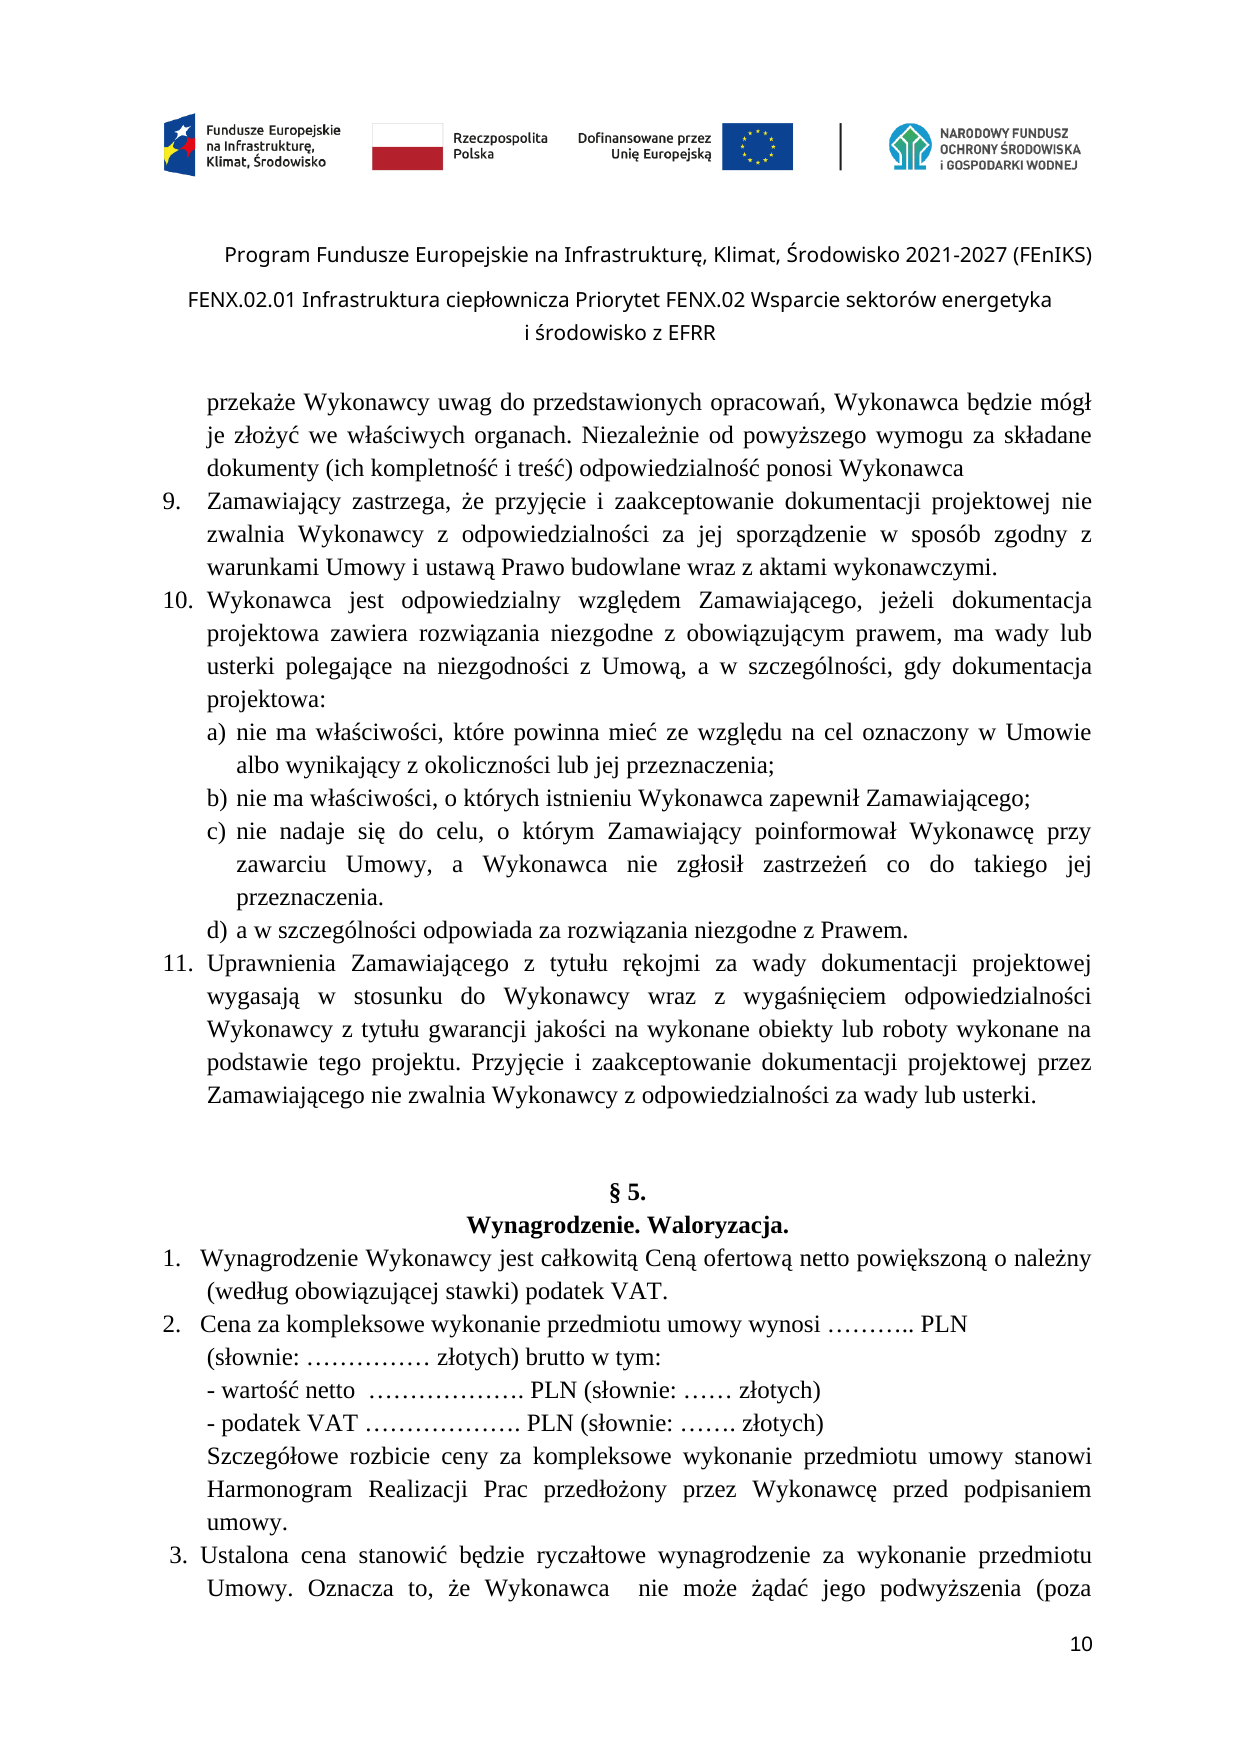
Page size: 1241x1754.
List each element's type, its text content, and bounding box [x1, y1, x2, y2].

picture [147, 97, 1093, 192]
list Cena za kompleksowe wykonanie przedmiotu umowy wynosi ……….. PLN [162, 1309, 1093, 1338]
text - podatek VAT ………………. PLN (słownie: ……. złotych) [207, 1408, 1093, 1437]
text Wynagrodzenie. Waloryzacja. [162, 1210, 1093, 1239]
list nie ma właściwości, które powinna mieć ze względu na cel oznaczony w Umowie albo wynikający z okoliczności lub jej przeznaczenia; [207, 717, 1093, 779]
list a w szczególności odpowiada za rozwiązania niezgodne z Prawem. [207, 915, 1093, 944]
text Szczegółowe rozbicie ceny za kompleksowe wykonanie przedmiotu umowy stanowi Harmonogram Realizacji Prac przedłożony przez Wykonawcę przed podpisaniem umowy. [207, 1441, 1093, 1536]
list Zamawiający zastrzega, że przyjęcie i zaakceptowanie dokumentacji projektowej nie zwalnia Wykonawcy z odpowiedzialności za jej sporządzenie w sposób zgodny z warunkami Umowy i ustawą Prawo budowlane wraz z aktami wykonawczymi. [162, 486, 1093, 581]
list Wykonawca jest odpowiedzialny względem Zamawiającego, jeżeli dokumentacja projektowa zawiera rozwiązania niezgodne z obowiązującym prawem, ma wady lub usterki polegające na niezgodności z Umową, a w szczególności, gdy dokumentacja projektowa: [162, 585, 1093, 713]
text § 5. [162, 1177, 1093, 1206]
text - wartość netto ………………. PLN (słownie: …… złotych) [207, 1375, 1093, 1404]
list nie ma właściwości, o których istnieniu Wykonawca zapewnił Zamawiającego; [207, 783, 1093, 812]
list Uprawnienia Zamawiającego z tytułu rękojmi za wady dokumentacji projektowej wygasają w stosunku do Wykonawcy wraz z wygaśnięciem odpowiedzialności Wykonawcy z tytułu gwarancji jakości na wykonane obiekty lub roboty wykonane na podstawie tego projektu. Przyjęcie i zaakceptowanie dokumentacji projektowej przez Zamawiającego nie zwalnia Wykonawcy z odpowiedzialności za wady lub usterki. [162, 948, 1093, 1109]
text (słownie: …………… złotych) brutto w tym: [207, 1342, 1093, 1371]
list Wynagrodzenie Wykonawcy jest całkowitą Ceną ofertową netto powiększoną o należny (według obowiązującej stawki) podatek VAT. [162, 1243, 1093, 1305]
list nie nadaje się do celu, o którym Zamawiający poinformował Wykonawcę przy zawarciu Umowy, a Wykonawca nie zgłosił zastrzeżeń co do takiego jej przeznaczenia. [207, 816, 1093, 911]
